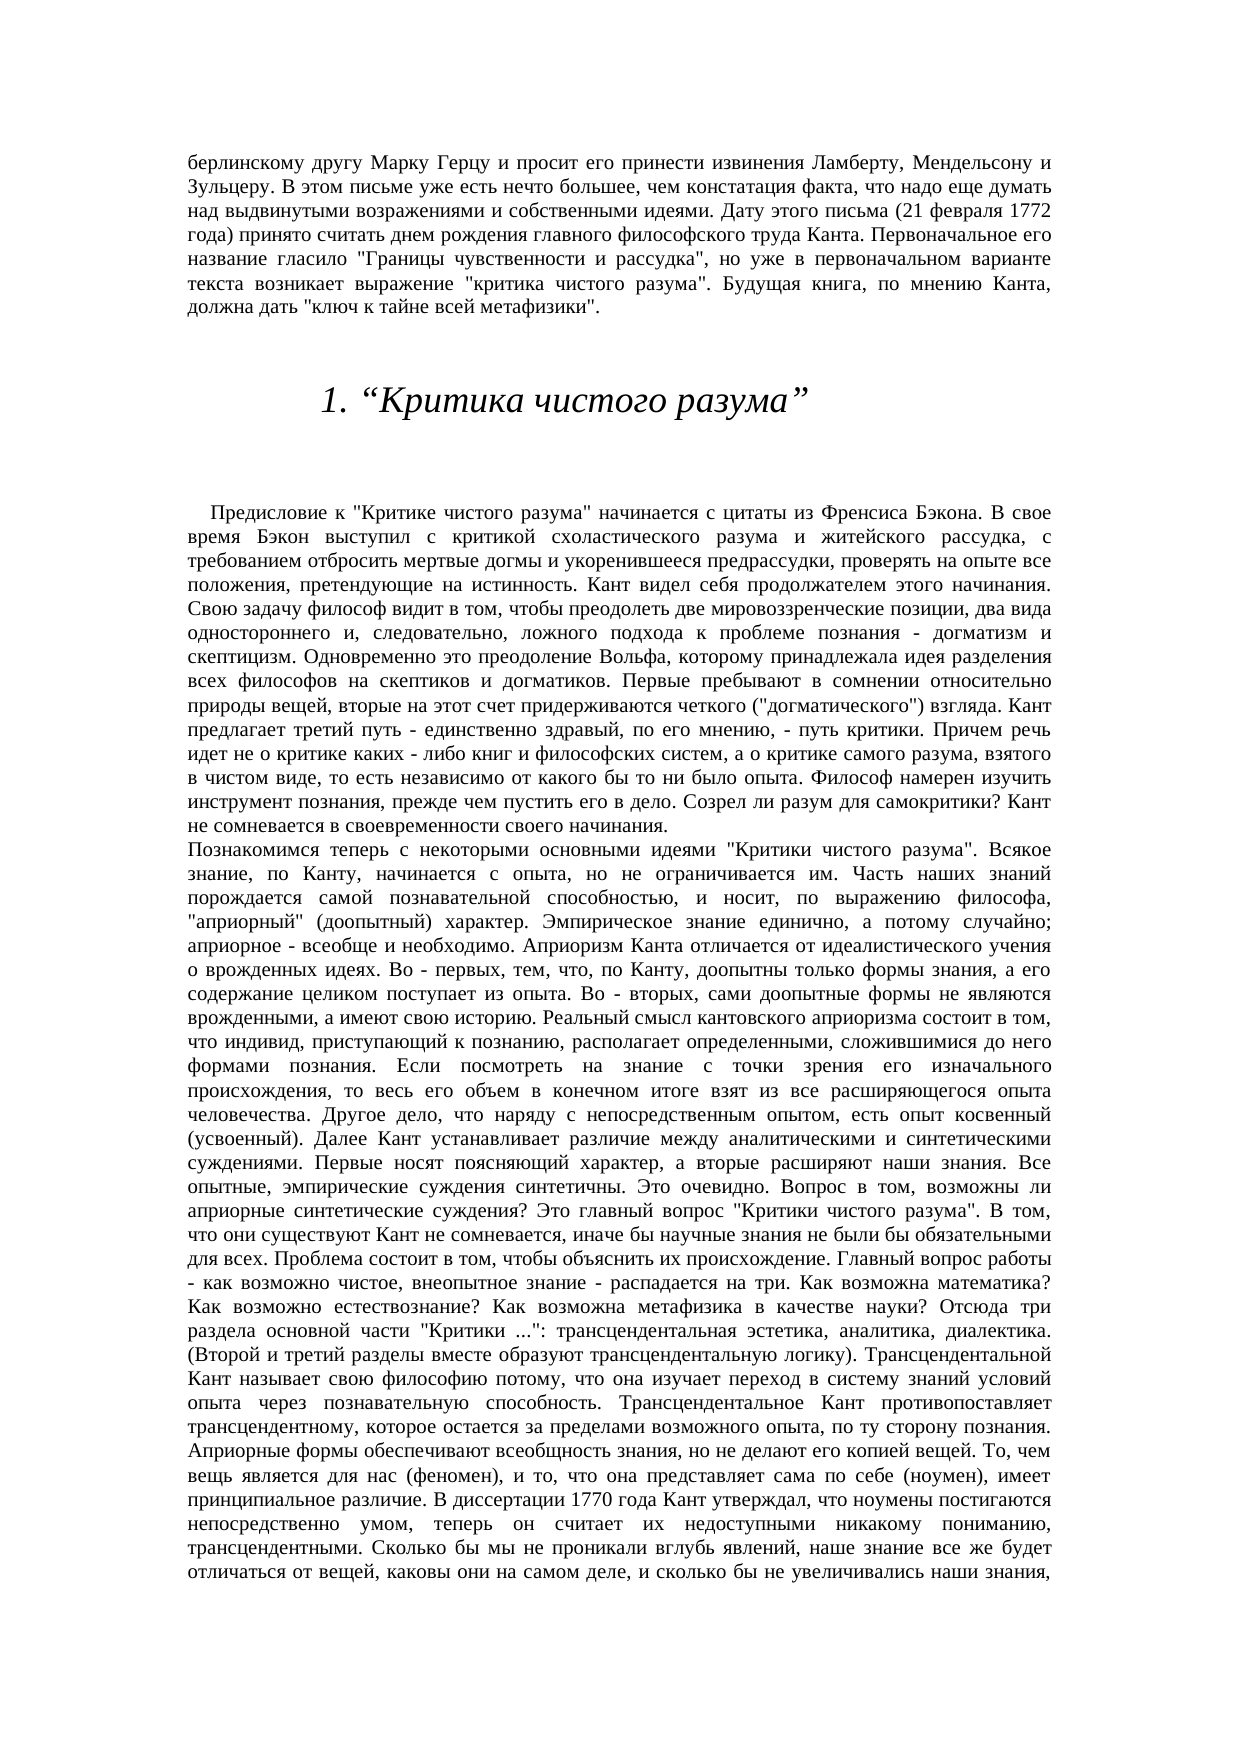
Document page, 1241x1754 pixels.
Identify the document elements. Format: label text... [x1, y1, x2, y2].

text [187, 837, 1053, 1583]
text Предисловие к "Критике чистого разума" начинается с цитаты из Френсиса Бэкона. В свое время Бэкон выступил с критикой схоластического разума и житейского рассудка, с требованием отбросить мертвые догмы и укоренившееся предрассудки, проверять на опыте все положения, претендующие на истинность. Кант видел себя продолжателем этого начинания. Свою задачу философ видит в том, чтобы преодолеть две мировоззренческие позиции, два вида одностороннего и, следовательно, ложного подхода к проблеме познания - догматизм и скептицизм. Одновременно это преодоление Вольфа, которому принадлежала идея разделения всех философов на скептиков и догматиков. Первые пребывают в сомнении относительно природы вещей, вторые на этот счет придерживаются четкого ("догматического") взгляда. Кант предлагает третий путь - единственно здравый, по его мнению, - путь критики. Причем речь идет не о критике каких - либо книг и философских систем, а о критике самого разума, взятого в чистом виде, то есть независимо от какого бы то ни было опыта. Философ намерен изучить инструмент познания, прежде чем пустить его в дело. Созрел ли разум для самокритики? Кант не сомневается в своевременности своего начинания. [187, 500, 1053, 837]
text 1. “Критика чистого разума” [187, 379, 1053, 421]
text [187, 150, 1053, 318]
